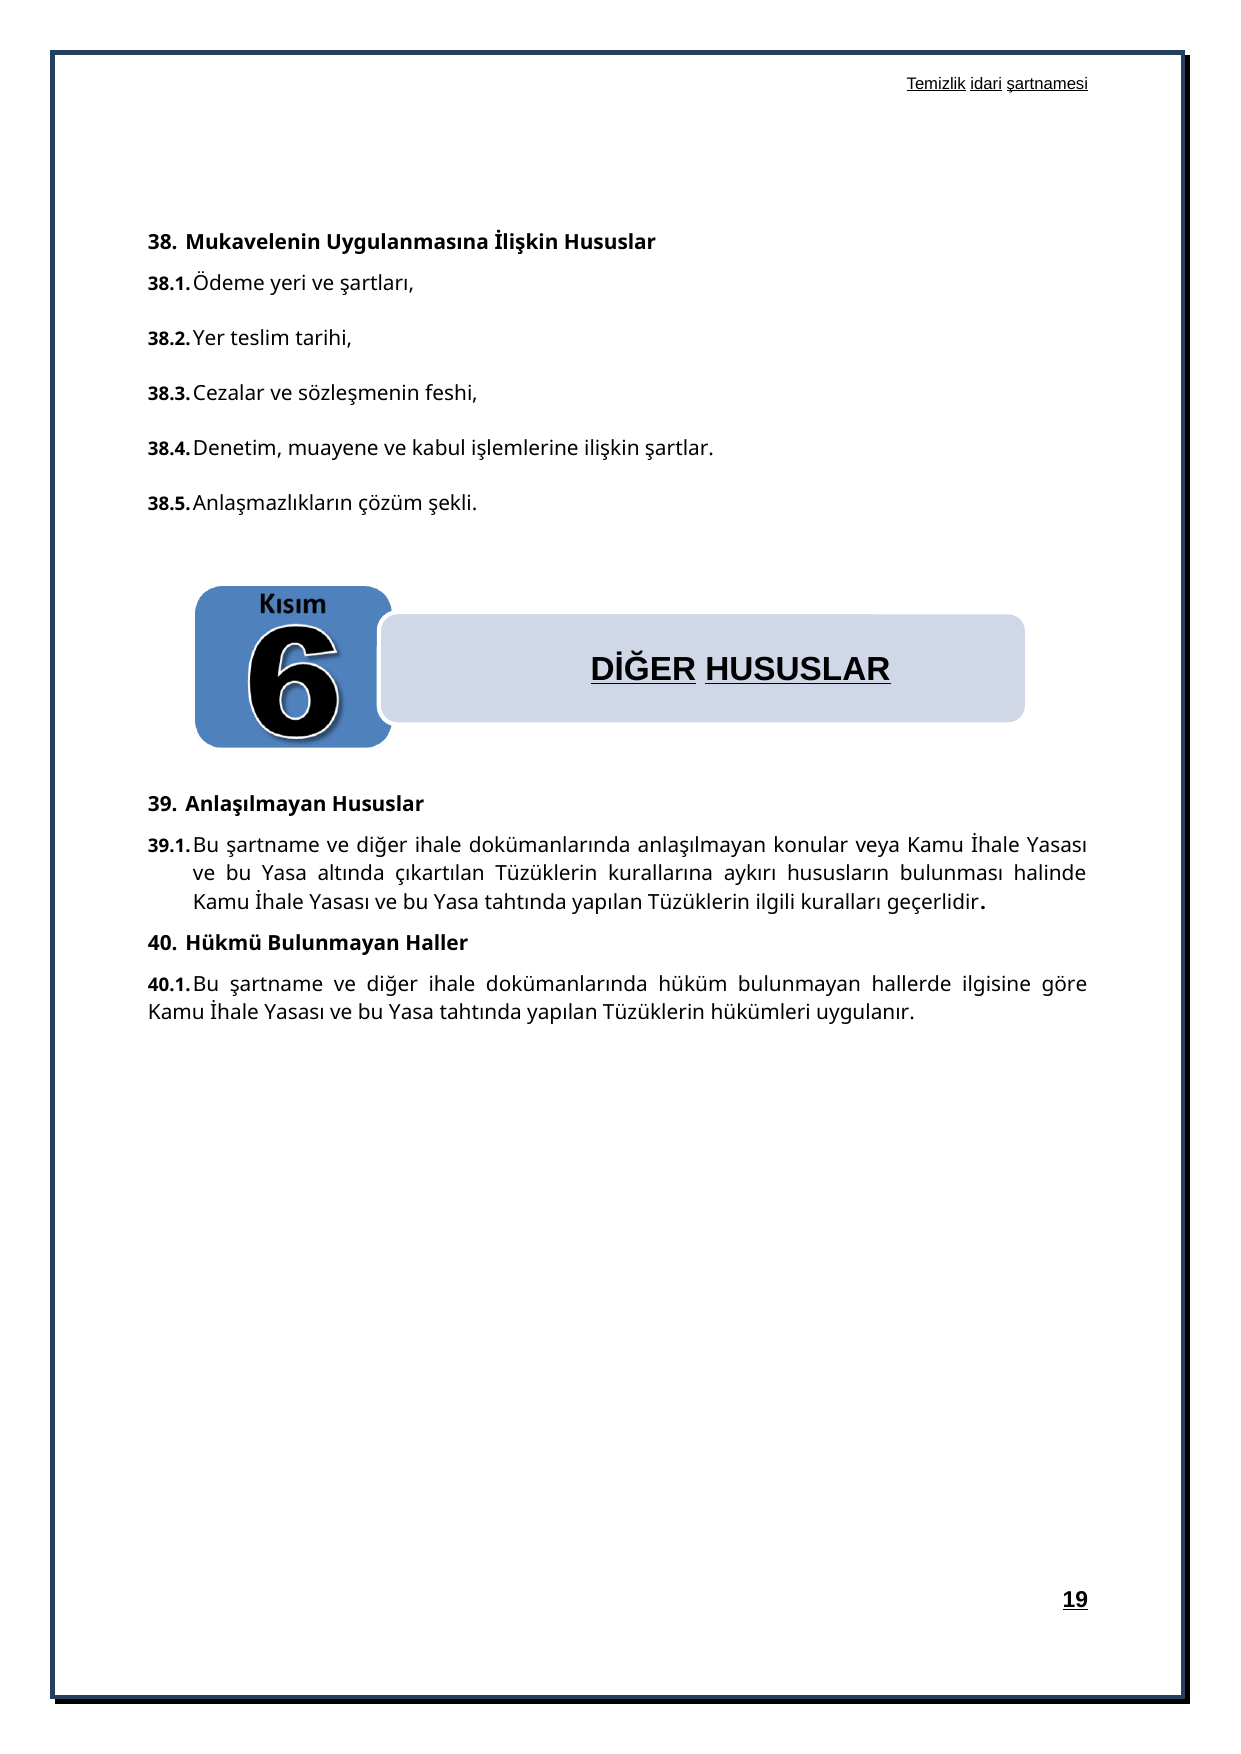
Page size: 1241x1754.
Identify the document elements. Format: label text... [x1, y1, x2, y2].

picture [192, 583, 394, 750]
list Anlaşmazlıkların çözüm şekli. [148, 488, 1088, 517]
list Anlaşılmayan Hususlar [148, 789, 1088, 817]
list Yer teslim tarihi, [148, 323, 1088, 351]
list Bu şartname ve diğer ihale dokümanlarında hüküm bulunmayan hallerde ilgisine göre Kamu İhale Yasası ve bu Yasa tahtında yapılan Tüzüklerin hükümleri uygulanır. [148, 969, 1088, 1026]
list Mukavelenin Uygulanmasına İlişkin Hususlar [148, 227, 1088, 255]
list Bu şartname ve diğer ihale dokümanlarında anlaşılmayan konular veya Kamu İhale Yasası ve bu Yasa altında çıkartılan Tüzüklerin kurallarına aykırı hususların bulunması halinde Kamu İhale Yasası ve bu Yasa tahtında yapılan Tüzüklerin ilgili kuralları geçerlidir. [148, 830, 1088, 915]
list Hükmü Bulunmayan Haller [148, 928, 1088, 956]
list Cezalar ve sözleşmenin feshi, [148, 378, 1088, 406]
list Denetim, muayene ve kabul işlemlerine ilişkin şartlar. [148, 433, 1088, 462]
list Ödeme yeri ve şartları, [148, 268, 1088, 296]
